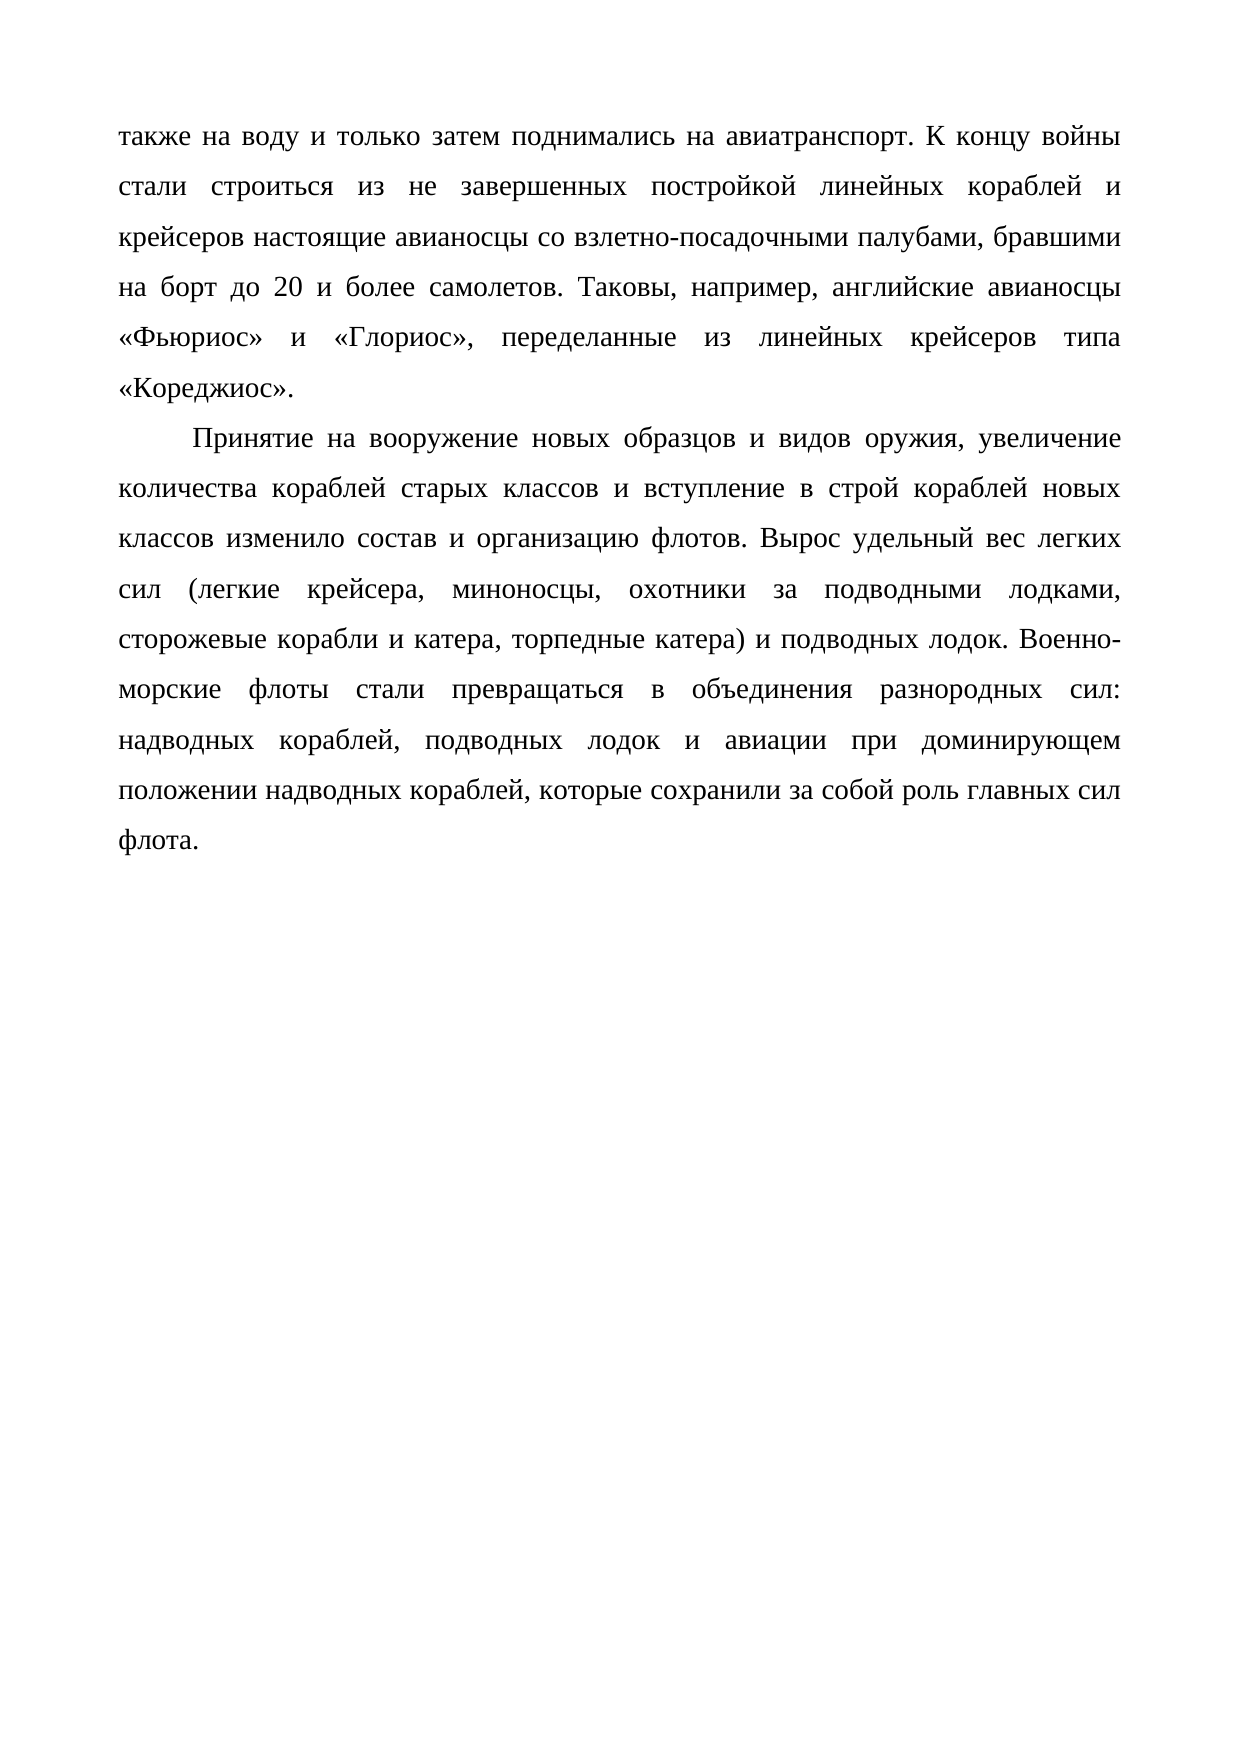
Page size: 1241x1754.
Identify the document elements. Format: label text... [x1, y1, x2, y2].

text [118, 118, 1122, 403]
text Принятие на вооружение новых образцов и видов оружия, увеличение количества кораблей старых классов и вступление в строй кораблей новых классов изменило состав и организацию флотов. Вырос удельный вес легких сил (легкие крейсера, миноносцы, охотники за подводными лодками, сторожевые корабли и катера, торпедные катера) и подводных лодок. Военно-морские флоты стали превращаться в объединения разнородных сил: надводных кораблей, подводных лодок и авиации при доминирующем положении надводных кораблей, которые сохранили за собой роль главных сил флота. [118, 420, 1122, 856]
